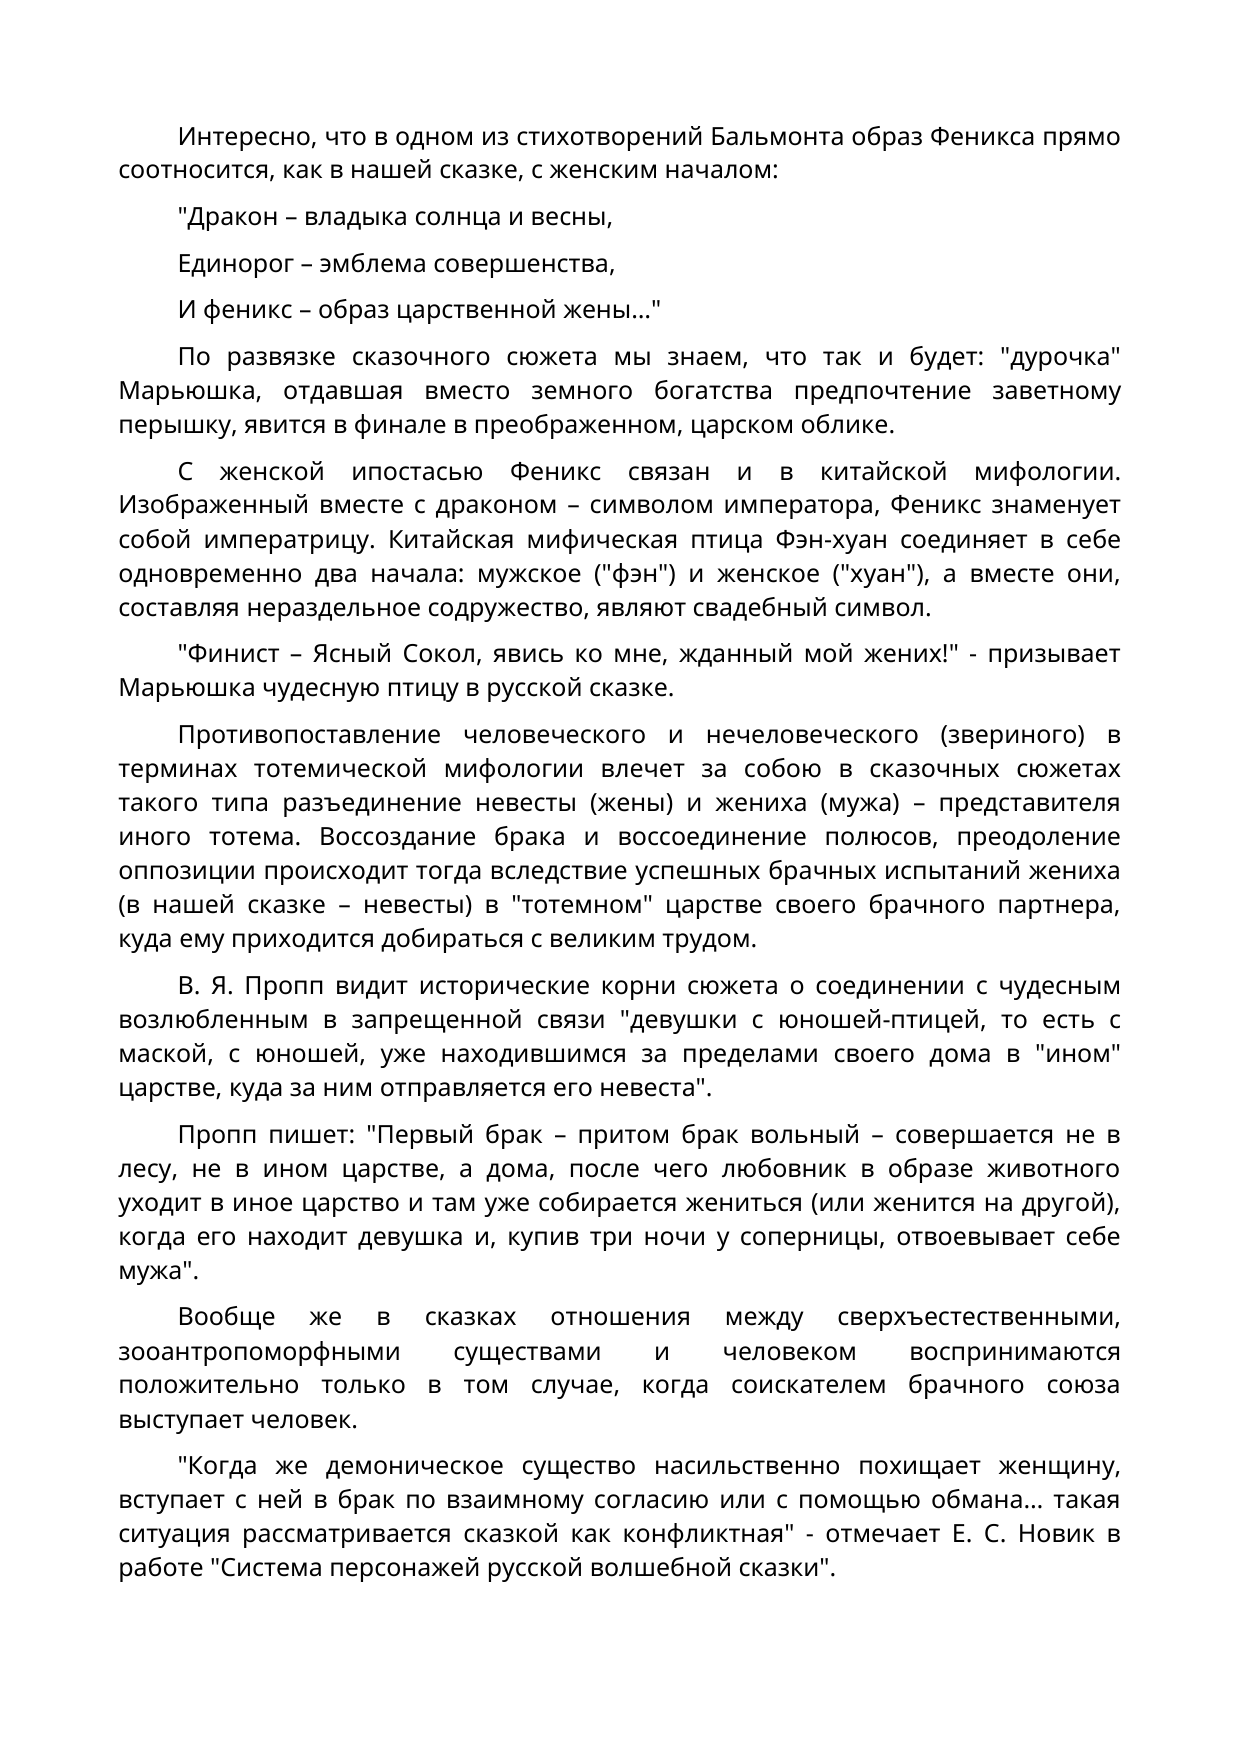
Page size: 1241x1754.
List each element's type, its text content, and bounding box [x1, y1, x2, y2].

text С женской ипостасью Феникс связан и в китайской мифологии. Изображенный вместе с драконом – символом императора, Феникс знаменует собой императрицу. Китайская мифическая птица Фэн-хуан соединяет в себе одновременно два начала: мужское ("фэн") и женское ("хуан"), а вместе они, составляя нераздельное содружество, являют свадебный символ. [118, 453, 1122, 623]
text В. Я. Пропп видит исторические корни сюжета о соединении с чудесным возлюбленным в запрещенной связи "девушки с юношей-птицей, то есть с маской, с юношей, уже находившимся за пределами своего дома в "ином" царстве, куда за ним отправляется его невеста". [118, 967, 1122, 1104]
text Противопоставление человеческого и нечеловеческого (звериного) в терминах тотемической мифологии влечет за собою в сказочных сюжетах такого типа разъединение невесты (жены) и жениха (мужа) – представителя иного тотема. Воссоздание брака и воссоединение полюсов, преодоление оппозиции происходит тогда вследствие успешных брачных испытаний жениха (в нашей сказке – невесты) в "тотемном" царстве своего брачного партнера, куда ему приходится добираться с великим трудом. [118, 717, 1122, 955]
text Вообще же в сказках отношения между сверхъестественными, зооантропоморфными существами и человеком воспринимаются положительно только в том случае, когда соискателем брачного союза выступает человек. [118, 1299, 1122, 1435]
text По развязке сказочного сюжета мы знаем, что так и будет: "дурочка" Марьюшка, отдавшая вместо земного богатства предпочтение заветному перышку, явится в финале в преображенном, царском облике. [118, 338, 1122, 441]
text И феникс – образ царственной жены…" [118, 292, 1122, 326]
text "Дракон – владыка солнца и весны, [118, 199, 1122, 233]
text "Когда же демоническое существо насильственно похищает женщину, вступает с ней в брак по взаимному согласию или с помощью обмана… такая ситуация рассматривается сказкой как конфликтная" - отмечает Е. С. Новик в работе "Система персонажей русской волшебной сказки". [118, 1448, 1122, 1584]
text "Финист – Ясный Сокол, явись ко мне, жданный мой жених!" - призывает Марьюшка чудесную птицу в русской сказке. [118, 636, 1122, 704]
text Интересно, что в одном из стихотворений Бальмонта образ Феникса прямо соотносится, как в нашей сказке, с женским началом: [118, 118, 1122, 186]
text Единорог – эмблема совершенства, [118, 245, 1122, 279]
text Пропп пишет: "Первый брак – притом брак вольный – совершается не в лесу, не в ином царстве, а дома, после чего любовник в образе животного уходит в иное царство и там уже собирается жениться (или женится на другой), когда его находит девушка и, купив три ночи у соперницы, отвоевывает себе мужа". [118, 1116, 1122, 1287]
